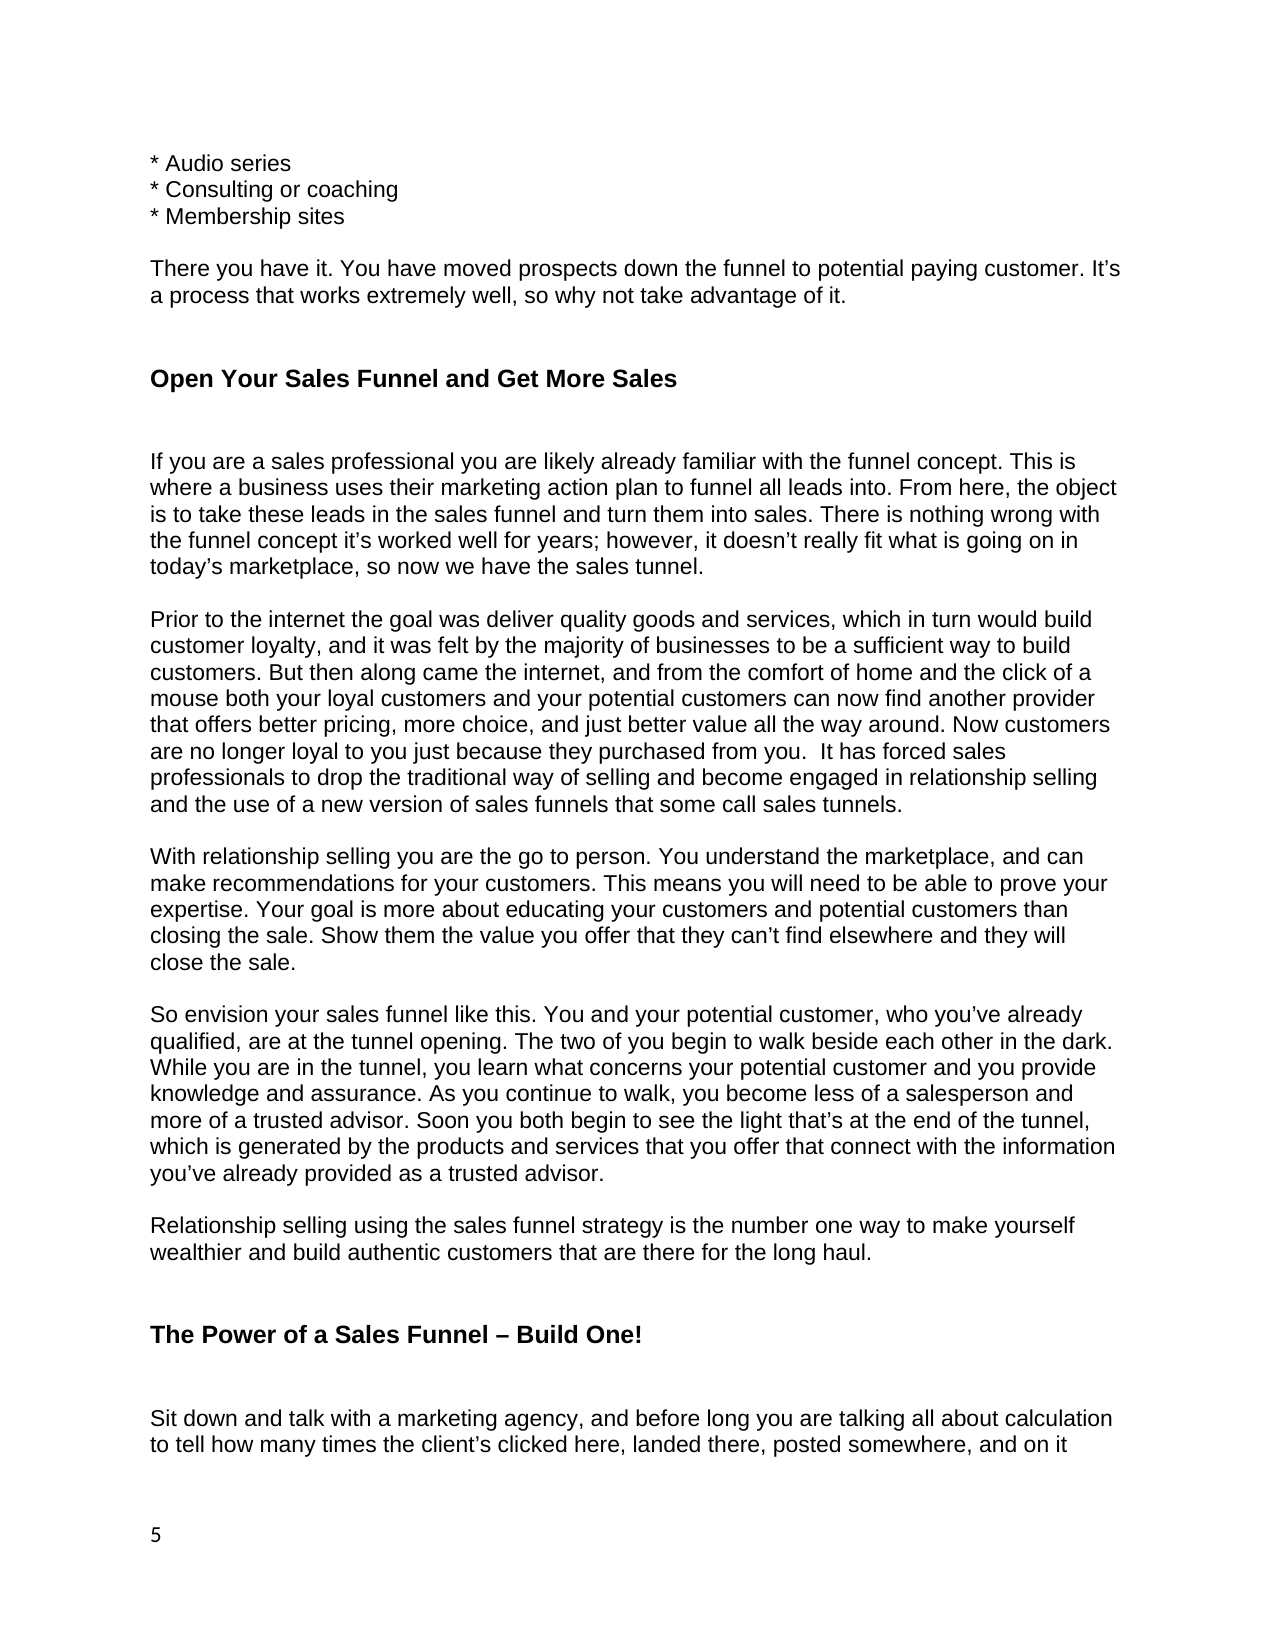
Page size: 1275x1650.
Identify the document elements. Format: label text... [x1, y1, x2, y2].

subtitle The Power of a Sales Funnel – Build One! [150, 1320, 1125, 1349]
text Prior to the internet the goal was deliver quality goods and services, which in turn would build customer loyalty, and it was felt by the majority of businesses to be a sufficient way to build customers. But then along came the internet, and from the comfort of home and the click of a mouse both your loyal customers and your potential customers can now find another provider that offers better pricing, more choice, and just better value all the way around. Now customers are no longer loyal to you just because they purchased from you. It has forced sales professionals to drop the traditional way of selling and become engaged in relationship selling and the use of a new version of sales funnels that some call sales tunnels. [150, 606, 1125, 817]
text With relationship selling you are the go to person. You understand the marketplace, and can make recommendations for your customers. This means you will need to be able to prove your expertise. Your goal is more about educating your customers and potential customers than closing the sale. Show them the value you offer that they can’t find elsewhere and they will close the sale. [150, 843, 1125, 975]
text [150, 1405, 1125, 1457]
text Relationship selling using the sales funnel strategy is the number one way to make yourself wealthier and build authentic customers that are there for the long haul. [150, 1212, 1125, 1265]
text * Consulting or coaching [150, 176, 1125, 203]
text If you are a sales professional you are likely already familiar with the funnel concept. This is where a business uses their marketing action plan to funnel all leads into. From here, the object is to take these leads in the sales funnel and turn them into sales. There is nothing wrong with the funnel concept it’s worked well for years; however, it doesn’t really fit what is going on in today’s marketplace, so now we have the sales tunnel. [150, 448, 1125, 580]
text * Membership sites [150, 203, 1125, 229]
subtitle Open Your Sales Funnel and Get More Sales [150, 364, 1125, 392]
text There you have it. You have moved prospects down the funnel to potential paying customer. It’s a process that works extremely well, so why not take advantage of it. [150, 255, 1125, 308]
text * Audio series [150, 150, 1125, 176]
text So envision your sales funnel like this. You and your potential customer, who you’ve already qualified, are at the tunnel opening. The two of you begin to walk beside each other in the dark. While you are in the tunnel, you learn what concerns your potential customer and you provide knowledge and assurance. As you continue to walk, you become less of a salesperson and more of a trusted advisor. Soon you both begin to see the light that’s at the end of the tunnel, which is generated by the products and services that you offer that connect with the information you’ve already provided as a trusted advisor. [150, 1001, 1125, 1186]
